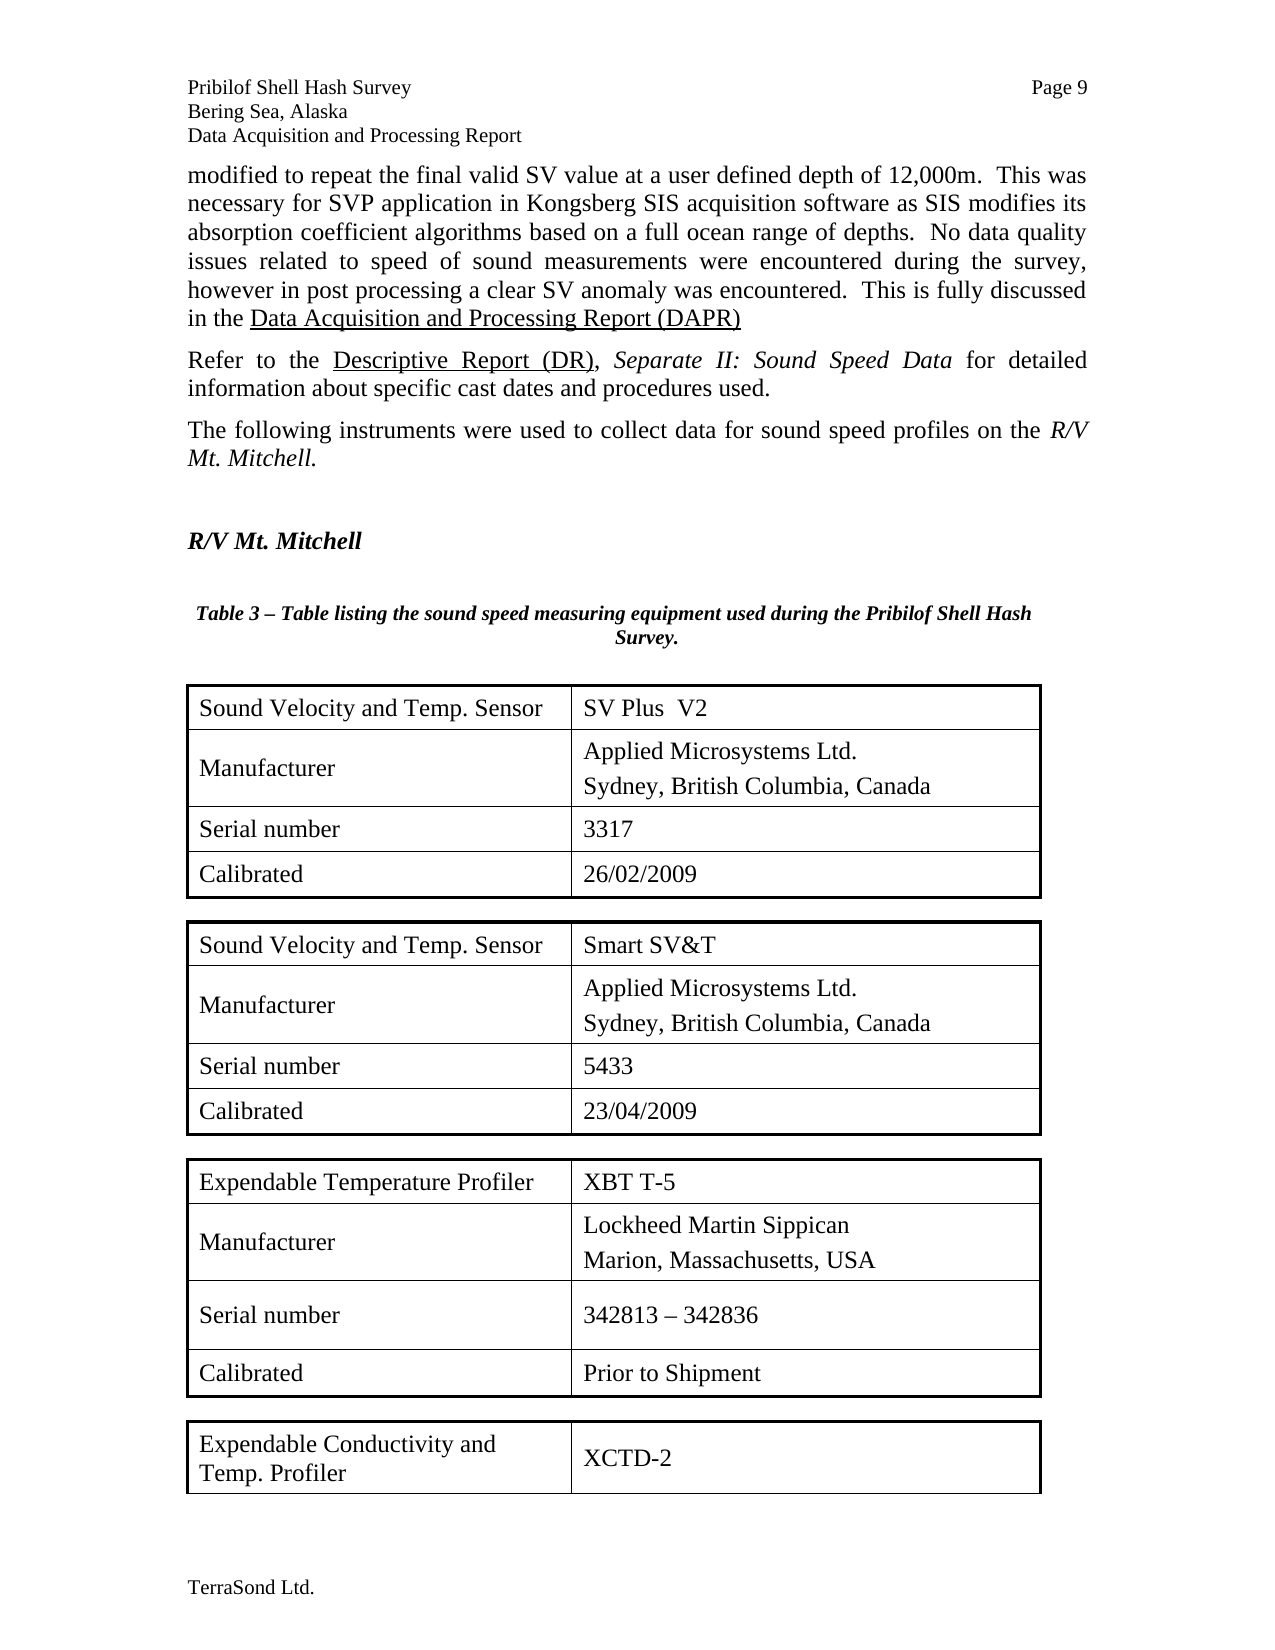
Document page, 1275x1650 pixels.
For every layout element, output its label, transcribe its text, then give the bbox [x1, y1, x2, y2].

table_cell Applied Microsystems Ltd. Sydney, British Columbia, Canada [572, 966, 1039, 1043]
table_header XBT T-5 [572, 1161, 1039, 1202]
table_cell Calibrated [189, 1350, 571, 1395]
table_cell Manufacturer [189, 730, 571, 806]
text The following instruments were used to collect data for sound speed profiles on the R/V Mt. Mitchell. [187, 415, 1087, 472]
table_cell 342813 – 342836 [572, 1281, 1039, 1349]
table_header Expendable Temperature Profiler [189, 1161, 571, 1202]
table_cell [572, 1204, 1039, 1280]
table_header XCTD-2 [572, 1423, 1039, 1493]
table_header Sound Velocity and Temp. Sensor [189, 687, 571, 728]
table_cell 3317 [572, 807, 1039, 851]
table_header Sound Velocity and Temp. Sensor [189, 924, 571, 965]
table_cell Manufacturer [189, 1204, 571, 1280]
table_cell Serial number [189, 1044, 571, 1088]
table_cell Calibrated [189, 852, 571, 896]
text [187, 160, 1087, 332]
table_header Smart SV&T [572, 924, 1039, 965]
text Refer to the Descriptive Report (DR), Separate II: Sound Speed for detailed information about specific cast dates and procedures used. [187, 345, 1087, 402]
table_header Expendable Conductivity and Temp. Profiler [189, 1423, 571, 1493]
table_header SV Plus V2 [572, 687, 1039, 728]
table_cell Prior to Shipment [572, 1350, 1039, 1395]
text R/V [187, 526, 1087, 555]
table_cell Serial number [189, 1281, 571, 1349]
table_cell Serial number [189, 807, 571, 851]
table_cell Applied Microsystems Ltd. Sydney, British Columbia, Canada [572, 730, 1039, 806]
table_cell 23/04/2009 [572, 1089, 1039, 1133]
table_cell Manufacturer [189, 966, 571, 1043]
text Table 3 – Table listing the sound speed measuring equipment used during the Pribilof Shell Hash Survey. [187, 601, 1041, 649]
table_cell 26/02/2009 [572, 852, 1039, 896]
table_cell 5433 [572, 1044, 1039, 1088]
table_cell Calibrated [189, 1089, 571, 1133]
